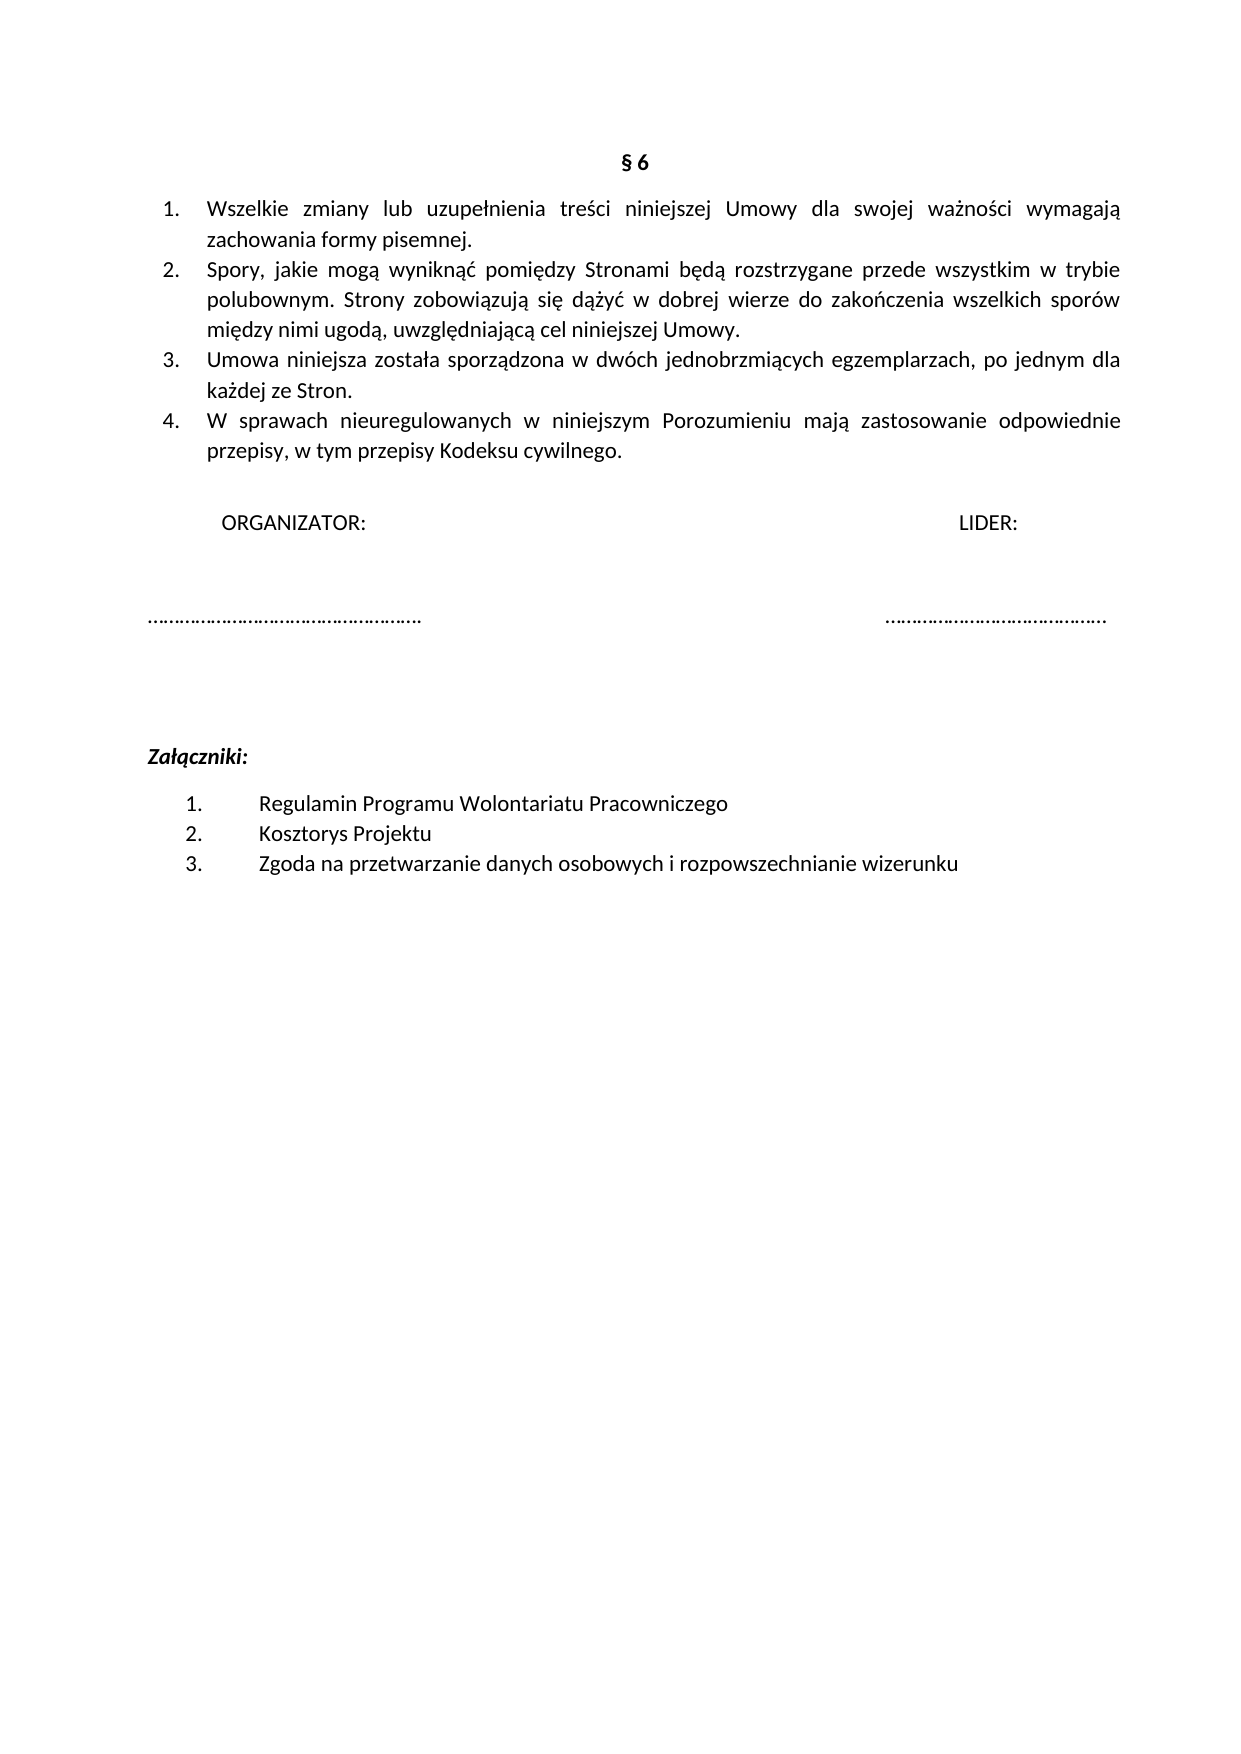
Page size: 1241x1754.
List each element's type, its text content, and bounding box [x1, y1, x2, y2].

text § 6 [148, 148, 1122, 176]
list Spory, jakie mogą wyniknąć pomiędzy Stronami będą rozstrzygane przede wszystkim w trybie polubownym. Strony zobowiązują się dążyć w dobrej wierze do zakończenia wszelkich sporów między nimi ugodą, uwzględniającą cel niniejszej Umowy. [162, 255, 1122, 343]
list W sprawach nieuregulowanych w niniejszym Porozumieniu mają zastosowanie odpowiednie przepisy, w tym przepisy Kodeksu cywilnego. [162, 406, 1122, 464]
list Regulamin Programu Wolontariatu Pracowniczego [185, 789, 1122, 817]
list Umowa niniejsza została sporządzona w dwóch jednobrzmiących egzemplarzach, po jednym dla każdej ze Stron. [162, 346, 1122, 404]
text Załączniki: [148, 742, 1122, 770]
text ……………………………………………. …………………………………… [148, 602, 1122, 629]
list Zgoda na przetwarzanie danych osobowych i rozpowszechnianie wizerunku [185, 849, 1122, 877]
list Kosztorys Projektu [185, 819, 1122, 847]
list Wszelkie zmiany lub uzupełnienia treści niniejszej Umowy dla swojej ważności wymagają zachowania formy pisemnej. [162, 194, 1122, 253]
text ORGANIZATOR: LIDER: [148, 508, 1122, 536]
